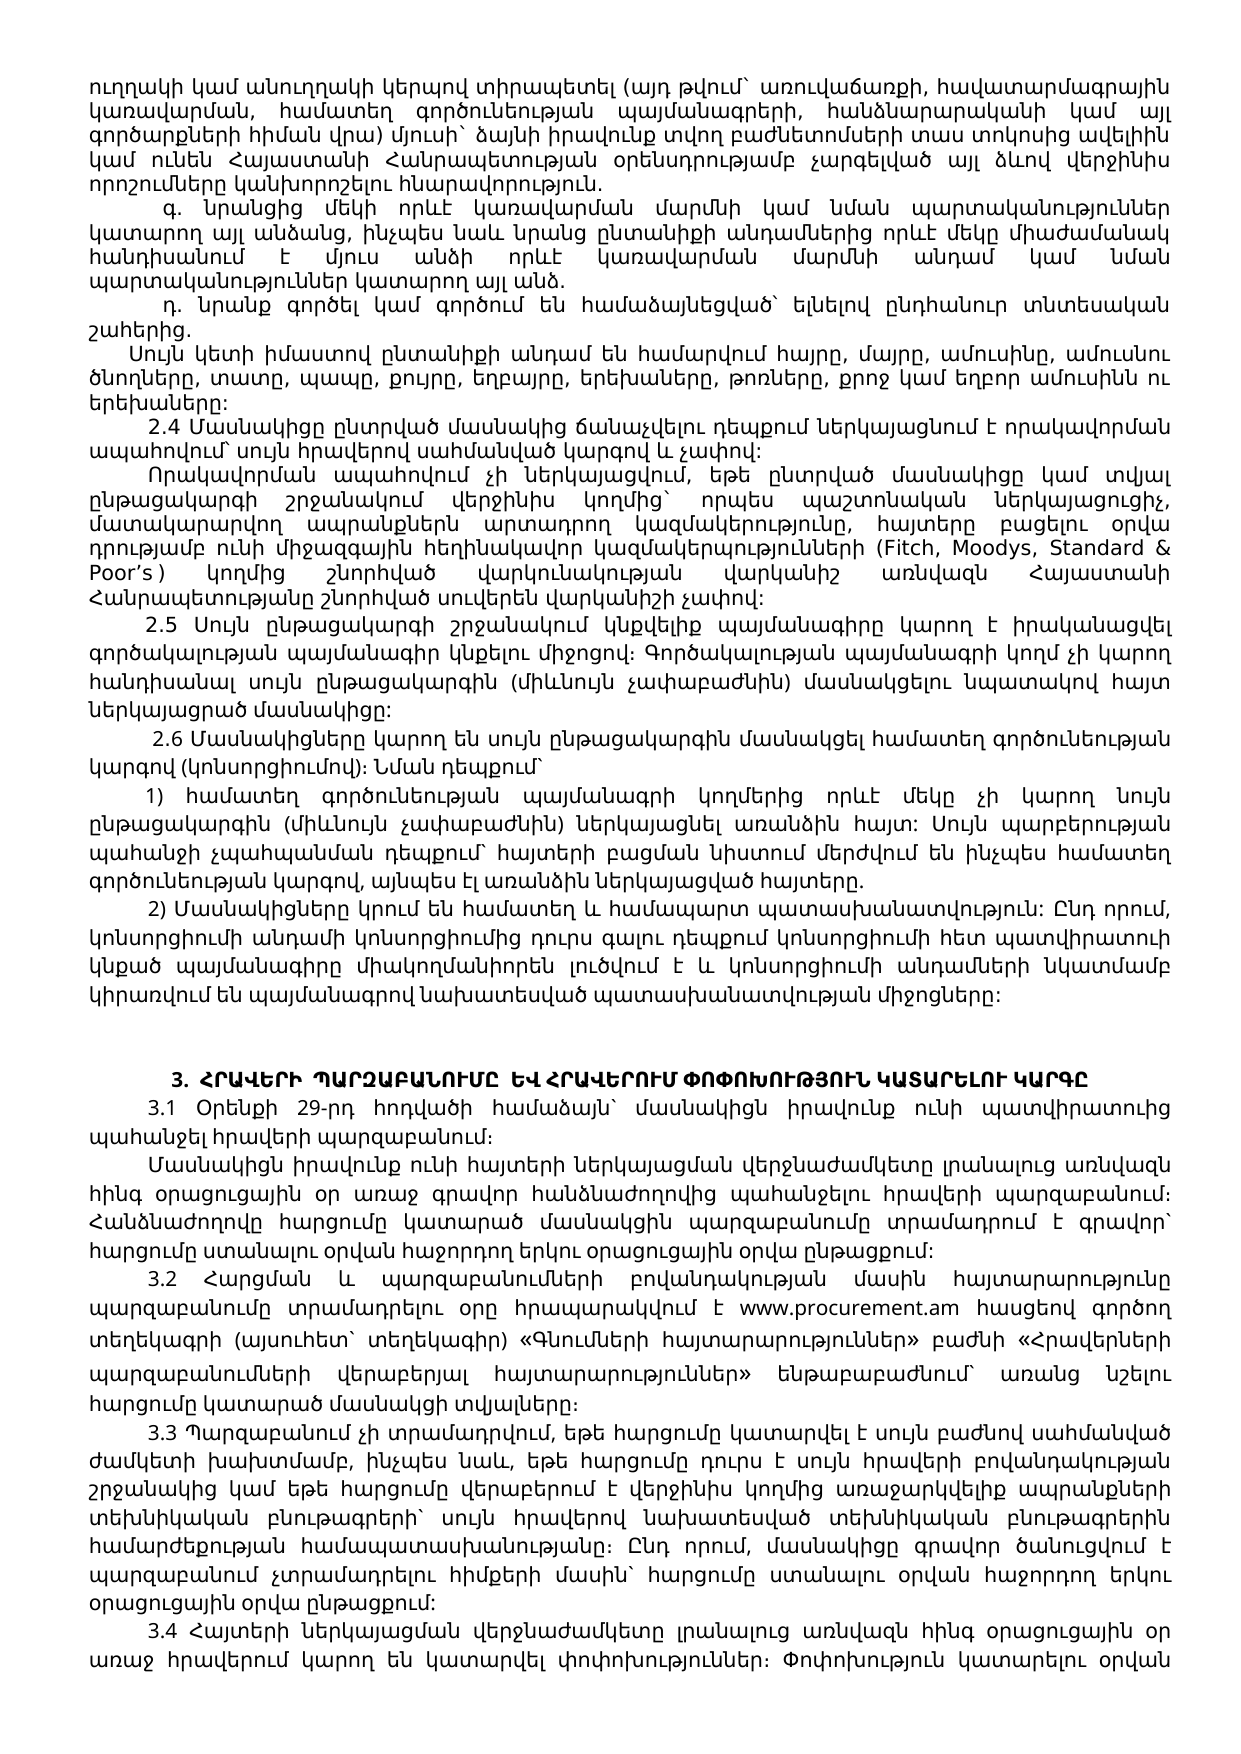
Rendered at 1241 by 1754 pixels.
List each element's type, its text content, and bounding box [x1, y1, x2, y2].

text դ. նրանք գործել կամ գործում են համաձայնեցված՝ ելնելով ընդհանուր տնտեսական շահերից. [89, 293, 1171, 342]
text 2.4 Մասնակիցը ընտրված մասնակից ճանաչվելու դեպքում ներկայացնում է որակավորման ապահովում՝ սույն հրավերով սահմանված կարգով և չափով: [89, 415, 1171, 463]
text 3.2 Հարցման և պարզաբանումների բովանդակության մասին հայտարարությունը պարզաբանումը տրամադրելու օրը հրապարակվում է www.procurement.am հասցեով գործող տեղեկագրի (այսուհետ` տեղեկագիր) «Գնումների հայտարարություններ» բաժնի «Հրավերների պարզաբանումների վերաբերյալ հայտարարություններ» ենթաբաբաժնում` առանց նշելու հարցումը կատարած մասնակցի տվյալները։ [89, 1264, 1171, 1418]
text 2) Մասնակիցները կրում են համատեղ և համապարտ պատասխանատվություն: Ընդ որում, կոնսորցիումի անդամի կոնսորցիումից դուրս գալու դեպքում կոնսորցիումի հետ պատվիրատուի կնքած պայմանագիրը միակողմանիորեն լուծվում է և կոնսորցիումի անդամների նկատմամբ կիրառվում են պայմանագրով նախատեսված պատասխանատվության միջոցները: [89, 894, 1171, 1008]
text Սույն կետի իմաստով ընտանիքի անդամ են համարվում հայրը, մայրը, ամուսինը, ամուսնու ծնողները, տատը, պապը, քույրը, եղբայրը, երեխաները, թոռները, քրոջ կամ եղբոր ամուսինն ու երեխաները: [89, 342, 1171, 415]
text 1) համատեղ գործունեության պայմանագրի կողմերից որևէ մեկը չի կարող նույն ընթացակարգին (միևնույն չափաբաժնին) ներկայացնել առանձին հայտ: Սույն պարբերության պահանջի չպահպանման դեպքում` հայտերի բացման նիստում մերժվում են ինչպես համատեղ գործունեության կարգով, այնպես էլ առանձին ներկայացված հայտերը. [89, 781, 1171, 894]
text Որակավորման ապահովում չի ներկայացվում, եթե ընտրված մասնակիցը կամ տվյալ ընթացակարգի շրջանակում վերջինիս կողմից` որպես պաշտոնական ներկայացուցիչ, մատակարարվող ապրանքներն արտադրող կազմակերությունը, հայտերը բացելու օրվա դրությամբ ունի միջազգային հեղինակավոր կազմակերպությունների (Fitch, Moodys, Standard & Poor’s ) կողմից շնորհված վարկունակության վարկանիշ առնվազն Հայաստանի Հանրապետությանը շնորհված սուվերեն վարկանիշի չափով: [89, 463, 1171, 610]
text 2.5 Սույն ընթացակարգի շրջանակում կնքվելիք պայմանագիրը կարող է իրականացվել գործակալության պայմանագիր կնքելու միջոցով։ Գործակալության պայմանագրի կողմ չի կարող հանդիսանալ սույն ընթացակարգին (միևնույն չափաբաժնին) մասնակցելու նպատակով հայտ ներկայացրած մասնակիցը: [89, 610, 1171, 724]
text 3.3 Պարզաբանում չի տրամադրվում, եթե հարցումը կատարվել է սույն բաժնով սահմանված ժամկետի խախտմամբ, ինչպես նաև, եթե հարցումը դուրս է սույն հրավերի բովանդակության շրջանակից կամ եթե հարցումը վերաբերում է վերջինիս կողմից առաջարկվելիք ապրանքների տեխնիկական բնութագրերի` սույն հրավերով նախատեսված տեխնիկական բնութագրերին համարժեքության համապատասխանությանը։ Ընդ որում, մասնակիցը գրավոր ծանուցվում է պարզաբանում չտրամադրելու հիմքերի մասին` հարցումը ստանալու օրվան հաջորդող երկու օրացուցային օրվա ընթացքում: [89, 1418, 1171, 1617]
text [89, 1617, 1171, 1673]
text Մասնակիցն իրավունք ունի հայտերի ներկայացման վերջնաժամկետը լրանալուց առնվազն հինգ օրացուցային օր առաջ գրավոր հանձնաժողովից պահանջելու հրավերի պարզաբանում։ Հանձնաժողովը հարցումը կատարած մասնակցին պարզաբանումը տրամադրում է գրավոր` հարցումը ստանալու օրվան հաջորդող երկու օրացուցային օրվա ընթացքում: [89, 1150, 1171, 1264]
text 3.1 Օրենքի 29-րդ հոդվածի համաձայն` մասնակիցն իրավունք ունի պատվիրատուից պահանջել հրավերի պարզաբանում։ [89, 1093, 1171, 1150]
text 2.6 Մասնակիցները կարող են սույն ընթացակարգին մասնակցել համատեղ գործունեության կարգով (կոնսորցիումով)։ Նման դեպքում` [89, 724, 1171, 781]
text 3. ՀՐԱՎԵՐԻ ՊԱՐԶԱԲԱՆՈՒՄԸ ԵՎ ՀՐԱՎԵՐՈՒՄ ՓՈՓՈԽՈՒԹՅՈՒՆ ԿԱՏԱՐԵԼՈՒ ԿԱՐԳԸ [89, 1065, 1171, 1093]
text գ. նրանցից մեկի որևէ կառավարման մարմնի կամ նման պարտականություններ կատարող այլ անձանց, ինչպես նաև նրանց ընտանիքի անդամներից որևէ մեկը միաժամանակ հանդիսանում է մյուս անձի որևէ կառավարման մարմնի անդամ կամ նման պարտականություններ կատարող այլ անձ. [89, 196, 1171, 293]
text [89, 75, 1171, 196]
